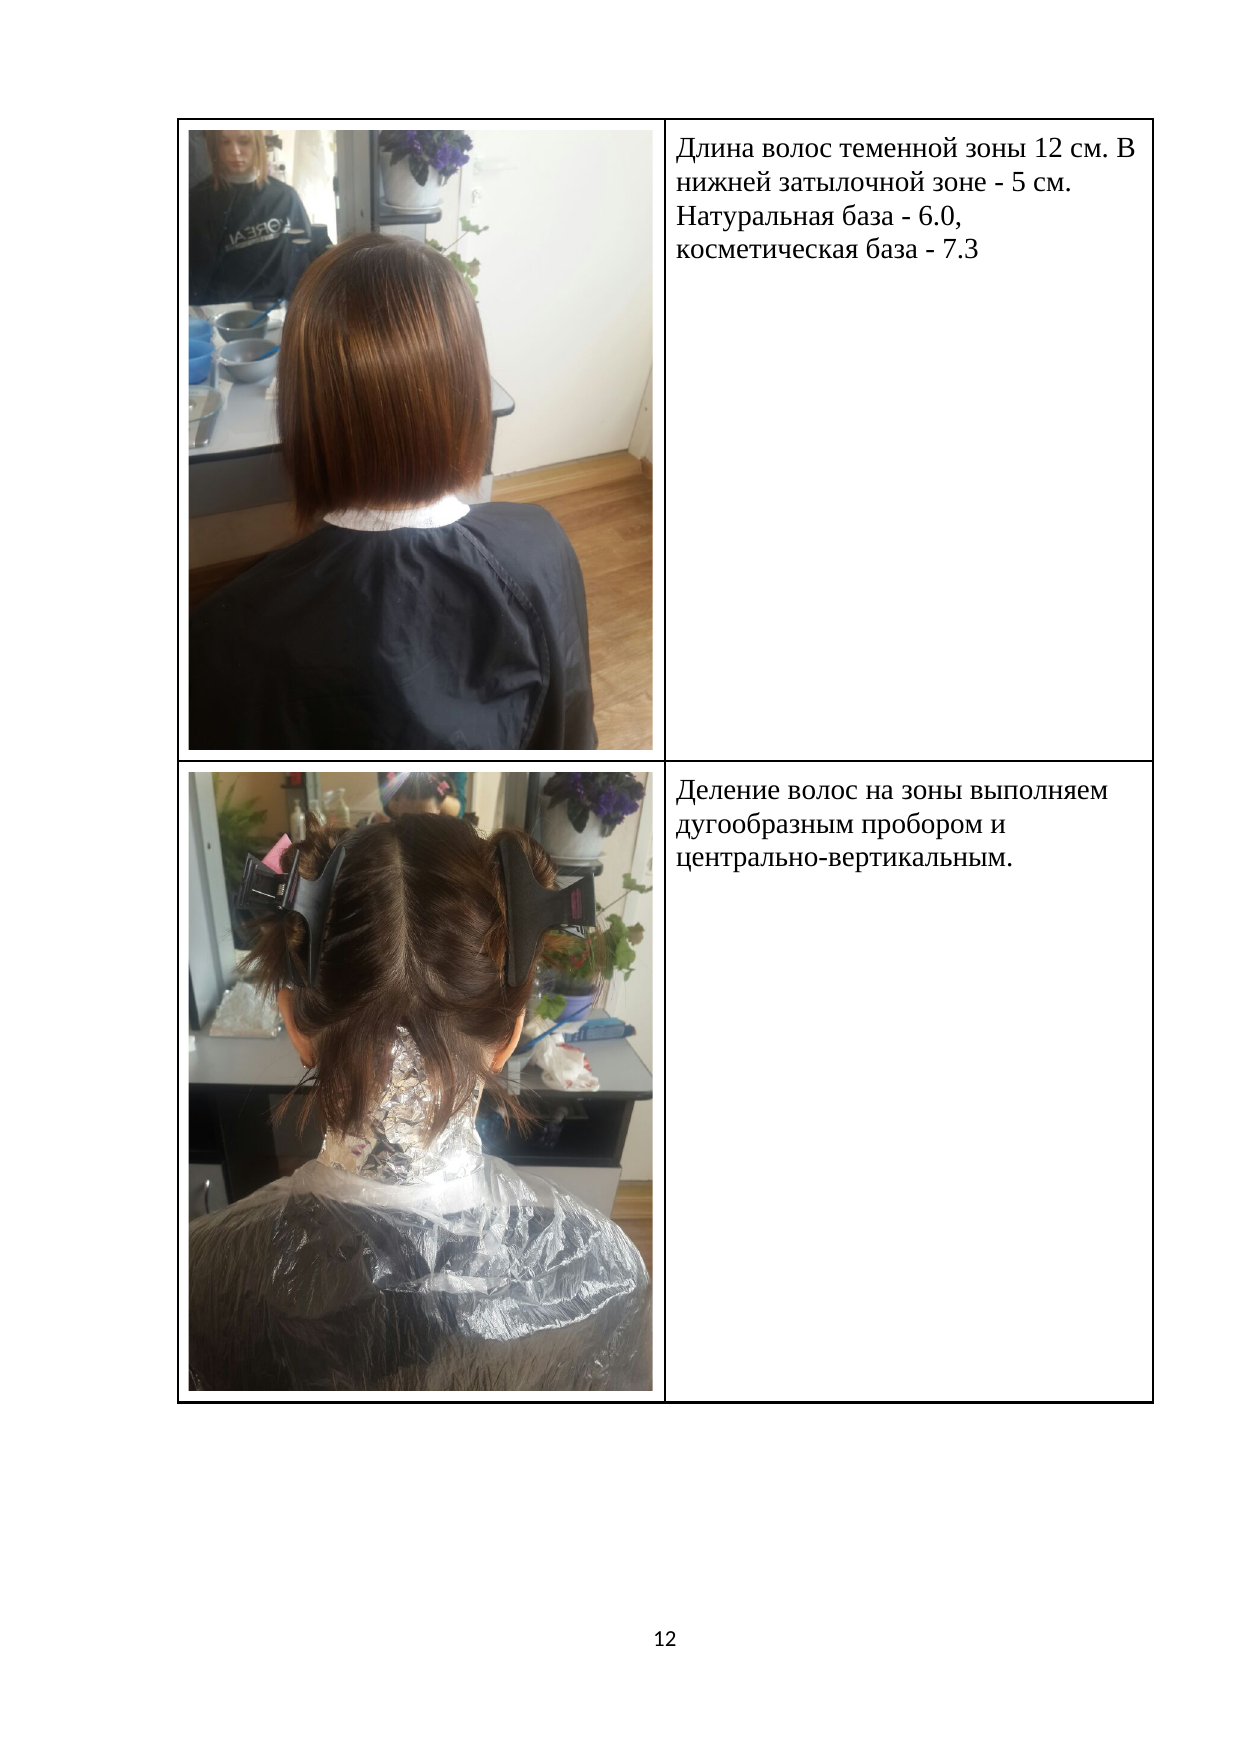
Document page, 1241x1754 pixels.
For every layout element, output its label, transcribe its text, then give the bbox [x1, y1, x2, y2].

picture [188, 772, 653, 1391]
table_header Длина волос теменной зоны 12 см. В нижней затылочной зоне - 5 см. Натуральная база - 6.0, косметическая база - 7.3 [666, 120, 1152, 760]
picture [188, 130, 653, 750]
table_cell [179, 762, 664, 1401]
table_cell Деление волос на зоны выполняем дугообразным пробором и центрально-вертикальным. [666, 762, 1152, 1401]
table_header [179, 120, 664, 760]
